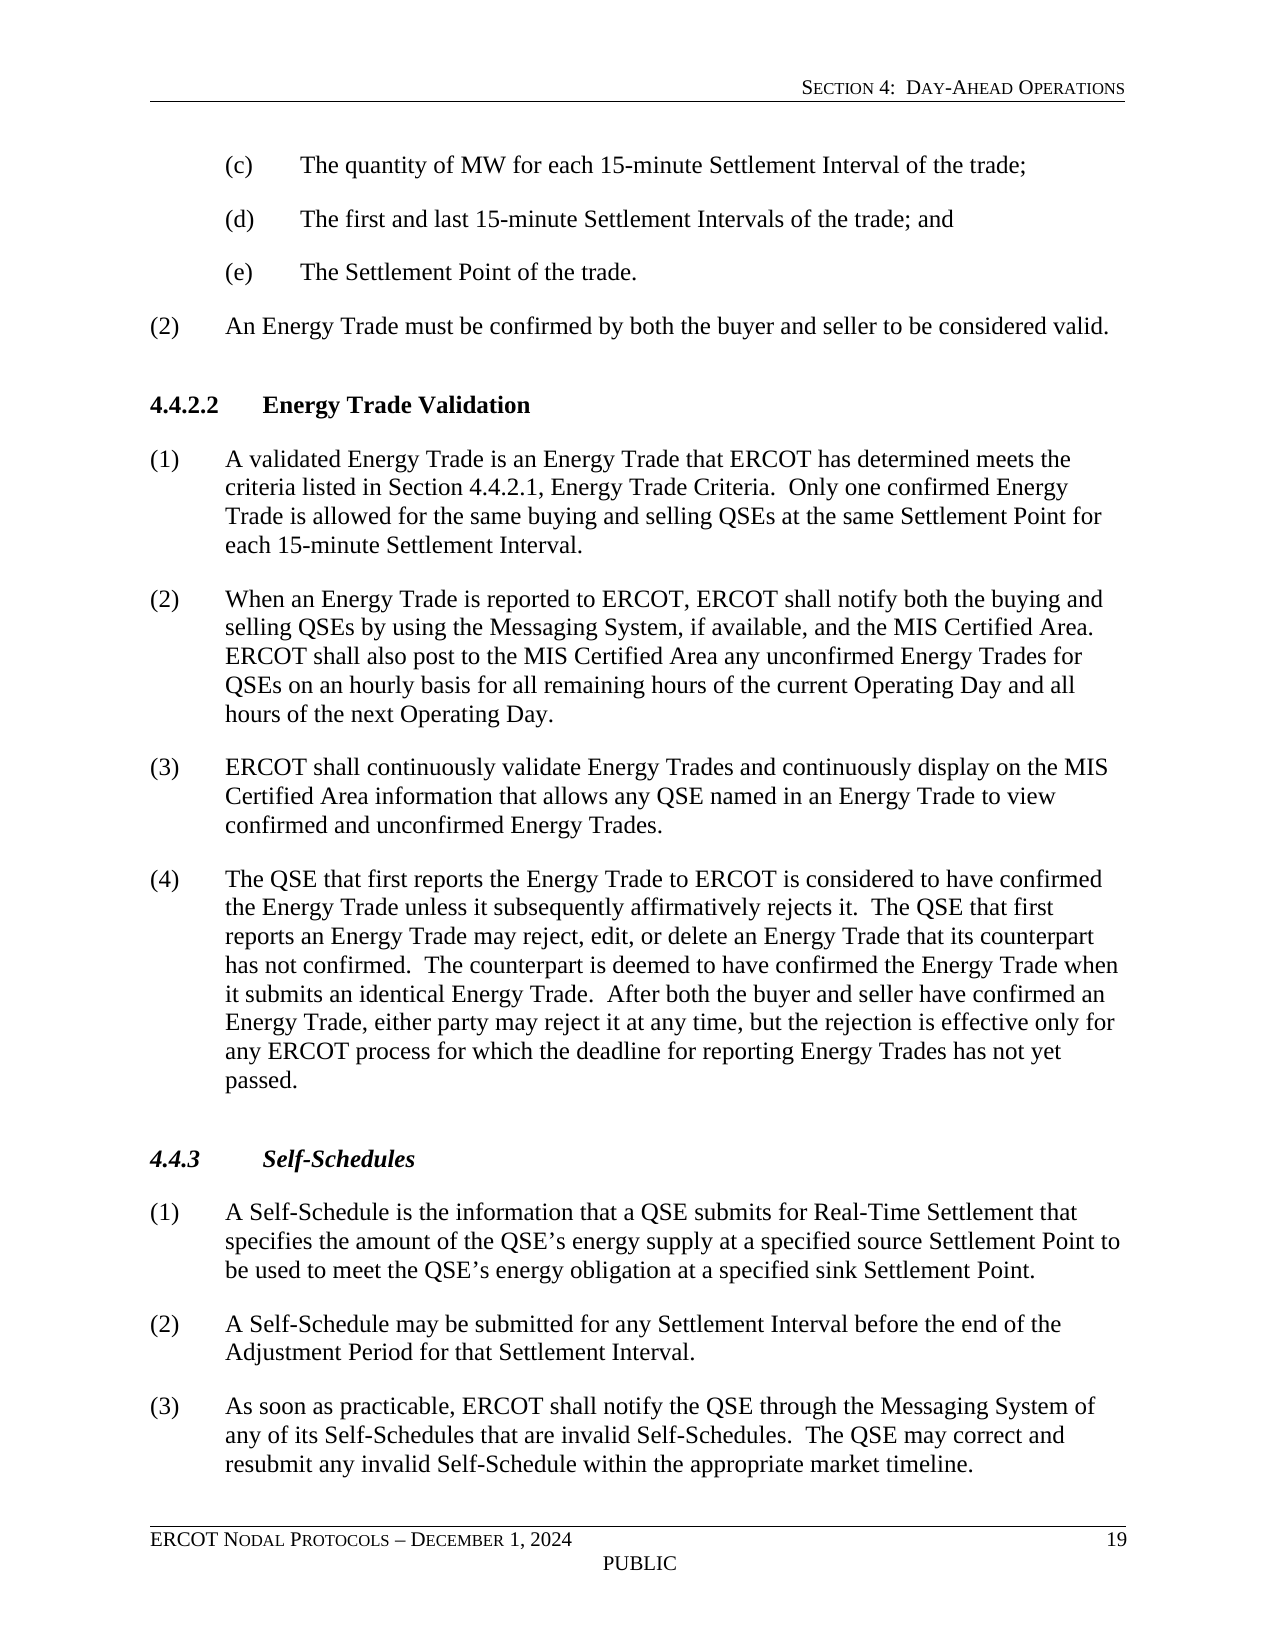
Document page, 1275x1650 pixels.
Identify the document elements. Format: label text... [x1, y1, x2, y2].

text (4) The QSE that first reports the Energy Trade to ERCOT is considered to have confirmed the Energy Trade unless it subsequently affirmatively rejects it. The QSE that first reports an Energy Trade may reject, edit, or delete an Energy Trade that its counterpart has not confirmed. The counterpart is deemed to have confirmed the Energy Trade when it submits an identical Energy Trade. After both the buyer and seller have confirmed an Energy Trade, either party may reject it at any time, but the rejection is effective only for any ERCOT process for which the deadline for reporting Energy Trades has not yet passed. [150, 864, 1125, 1094]
text (2) A Self-Schedule may be submitted for any Settlement Interval before the end of the Adjustment Period for that Settlement Interval. [150, 1309, 1125, 1366]
text 4.4.2.2 Energy Trade Validation [150, 390, 1125, 419]
text 4.4.3 Self-Schedules [150, 1144, 1125, 1172]
list (d) The first and last 15-minute Settlement Intervals of the trade; and [225, 204, 1125, 232]
text (3) ERCOT shall continuously validate Energy Trades and continuously display on the MIS Certified Area information that allows any QSE named in an Energy Trade to view confirmed and unconfirmed Energy Trades. [150, 752, 1125, 839]
list (e) The Settlement Point of the trade. [225, 257, 1125, 286]
list (c) The quantity of MW for each 15-minute Settlement Interval of the trade; [225, 150, 1125, 179]
text (2) When an Energy Trade is reported to ERCOT, ERCOT shall notify both the buying and selling QSEs by using the Messaging System, if available, and the MIS Certified Area. ERCOT shall also post to the MIS Certified Area any unconfirmed Energy Trades for QSEs on an hourly basis for all remaining hours of the current Operating Day and all hours of the next Operating Day. [150, 584, 1125, 727]
text (1) A validated Energy Trade is an Energy Trade that ERCOT has determined meets the criteria listed in Section 4.4.2.1, Energy Trade Criteria. Only one confirmed Energy Trade is allowed for the same buying and selling QSEs at the same Settlement Point for each 15-minute Settlement Interval. [150, 444, 1125, 559]
text (2) An Energy Trade must be confirmed by both the buyer and seller to be considered valid. [150, 311, 1125, 340]
text (3) As soon as practicable, ERCOT shall notify the QSE through the Messaging System of any of its Self-Schedules that are invalid Self-Schedules. The QSE may correct and resubmit any invalid Self-Schedule within the appropriate market timeline. [150, 1391, 1125, 1477]
text (1) A Self-Schedule is the information that a QSE submits for Real-Time Settlement that specifies the amount of the QSE’s energy supply at a specified source Settlement Point to be used to meet the QSE’s energy obligation at a specified sink Settlement Point. [150, 1197, 1125, 1284]
